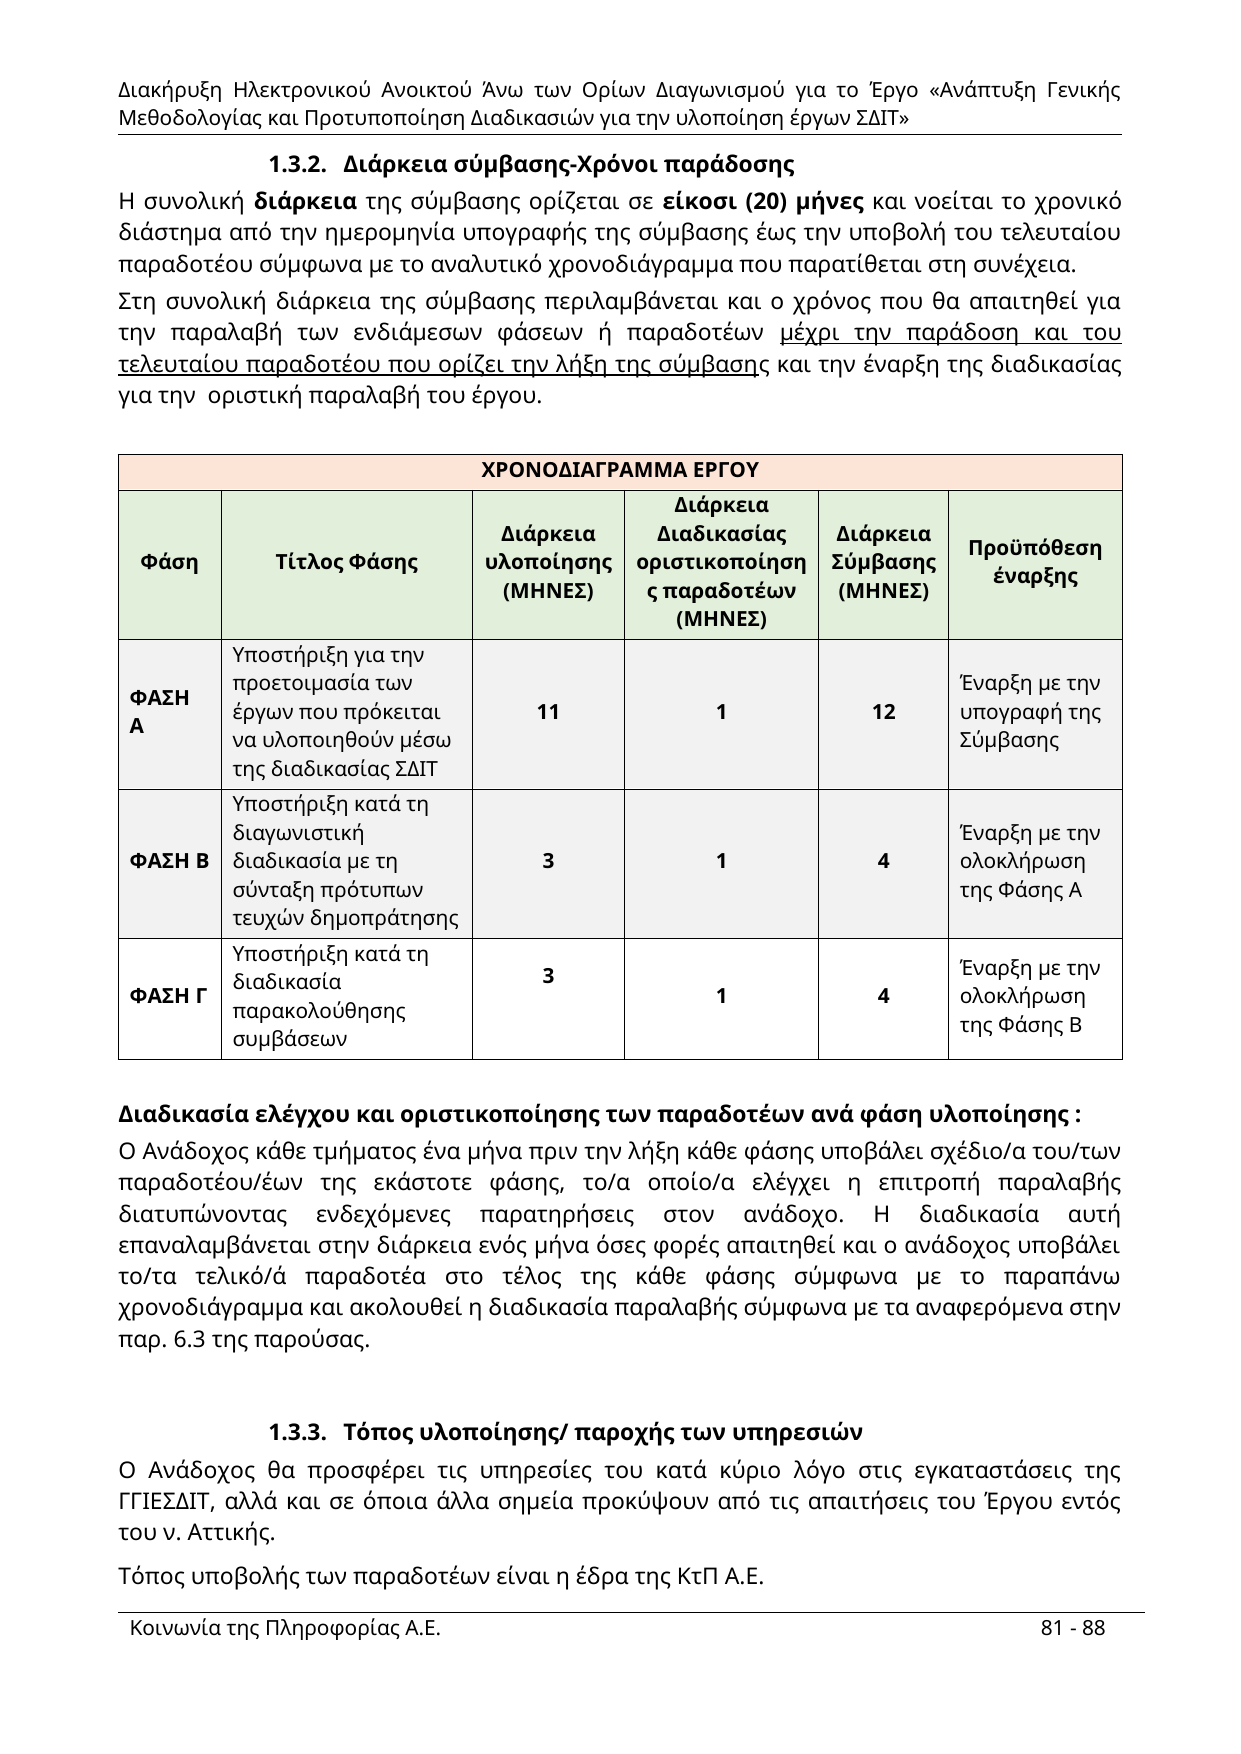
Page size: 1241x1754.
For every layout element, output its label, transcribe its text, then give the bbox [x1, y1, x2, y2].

text Διαδικασία ελέγχου και οριστικοποίησης των παραδοτέων ανά φάση υλοποίησης : [118, 1097, 1122, 1129]
table_cell 3 [473, 939, 624, 1059]
table_cell ΦΑΣΗ Γ [119, 939, 221, 1059]
subtitle Διάρκεια σύμβασης-Χρόνοι παράδοσης [268, 147, 1122, 179]
text Τόπος υποβολής των παραδοτέων είναι η έδρα της ΚτΠ Α.Ε. [118, 1560, 1122, 1591]
text Στη συνολική διάρκεια της σύμβασης περιλαμβάνεται και ο χρόνος που θα απαιτηθεί για την παραλαβή των ενδιάμεσων φάσεων ή παραδοτέων μέχρι την παράδοση και του τελευταίου παραδοτέου που ορίζει την λήξη της σύμβασης και την έναρξη της διαδικασίας για την οριστική παραλαβή του έργου. [118, 285, 1122, 410]
table_cell Έναρξη με την ολοκλήρωση της Φάσης Α [949, 790, 1122, 938]
table_cell ΦΑΣΗ Α [119, 640, 221, 788]
table_cell Τίτλος Φάσης [222, 491, 472, 639]
table_cell Υποστήριξη για την προετοιμασία των έργων που πρόκειται να υλοποιηθούν μέσω της διαδικασίας ΣΔΙΤ [222, 640, 472, 788]
table_cell 1 [625, 790, 818, 938]
table_cell Υποστήριξη κατά τη διαδικασία παρακολούθησης συμβάσεων [222, 939, 472, 1059]
text Ο Ανάδοχος θα προσφέρει τις υπηρεσίες του κατά κύριο λόγο στις εγκαταστάσεις της ΓΓΙΕΣΔΙΤ, αλλά και σε όποια άλλα σημεία προκύψουν από τις απαιτήσεις του Έργου εντός του ν. Αττικής. [118, 1454, 1122, 1547]
table_cell 3 [473, 790, 624, 938]
table_cell Διάρκεια Σύμβασης (ΜΗΝΕΣ) [819, 491, 948, 639]
subtitle Τόπος υλοποίησης/ παροχής των υπηρεσιών [268, 1416, 1122, 1447]
table_cell 12 [819, 640, 948, 788]
table_cell Διάρκεια Διαδικασίας οριστικοποίησης παραδοτέων (ΜΗΝΕΣ) [625, 491, 818, 639]
text Ο Ανάδοχος κάθε τμήματος ένα μήνα πριν την λήξη κάθε φάσης υποβάλει σχέδιο/α του/των παραδοτέου/έων της εκάστοτε φάσης, το/α οποίο/α ελέγχει η επιτροπή παραλαβής διατυπώνοντας ενδεχόμενες παρατηρήσεις στον ανάδοχο. Η διαδικασία αυτή επαναλαμβάνεται στην διάρκεια ενός μήνα όσες φορές απαιτηθεί και ο ανάδοχος υποβάλει το/τα τελικό/ά παραδοτέα στο τέλος της κάθε φάσης σύμφωνα με το παραπάνω χρονοδιάγραμμα και ακολουθεί η διαδικασία παραλαβής σύμφωνα με τα αναφερόμενα στην παρ. ‎6.3 της παρούσας. [118, 1135, 1122, 1354]
table_cell Διάρκεια υλοποίησης (ΜΗΝΕΣ) [473, 491, 624, 639]
table_cell 11 [473, 640, 624, 788]
table_cell 1 [625, 640, 818, 788]
table_cell 4 [819, 790, 948, 938]
table_cell Φάση [119, 491, 221, 639]
table_cell ΦΑΣΗ Β [119, 790, 221, 938]
text Η συνολική διάρκεια της σύμβασης ορίζεται σε είκοσι (20) μήνες και νοείται το χρονικό διάστημα από την ημερομηνία υπογραφής της σύμβασης έως την υποβολή του τελευταίου παραδοτέου σύμφωνα με το αναλυτικό χρονοδιάγραμμα που παρατίθεται στη συνέχεια. [118, 185, 1122, 279]
table_cell Έναρξη με την υπογραφή της Σύμβασης [949, 640, 1122, 788]
table_cell 1 [625, 939, 818, 1059]
table_header ΧΡΟΝΟΔΙΑΓΡΑΜΜΑ ΕΡΓΟΥ [119, 455, 1122, 489]
table_cell Προϋπόθεση έναρξης [949, 491, 1122, 639]
table_cell Έναρξη με την ολοκλήρωση της Φάσης Β [949, 939, 1122, 1059]
table_cell Υποστήριξη κατά τη διαγωνιστική διαδικασία με τη σύνταξη πρότυπων τευχών δημοπράτησης [222, 790, 472, 938]
table_cell 4 [819, 939, 948, 1059]
